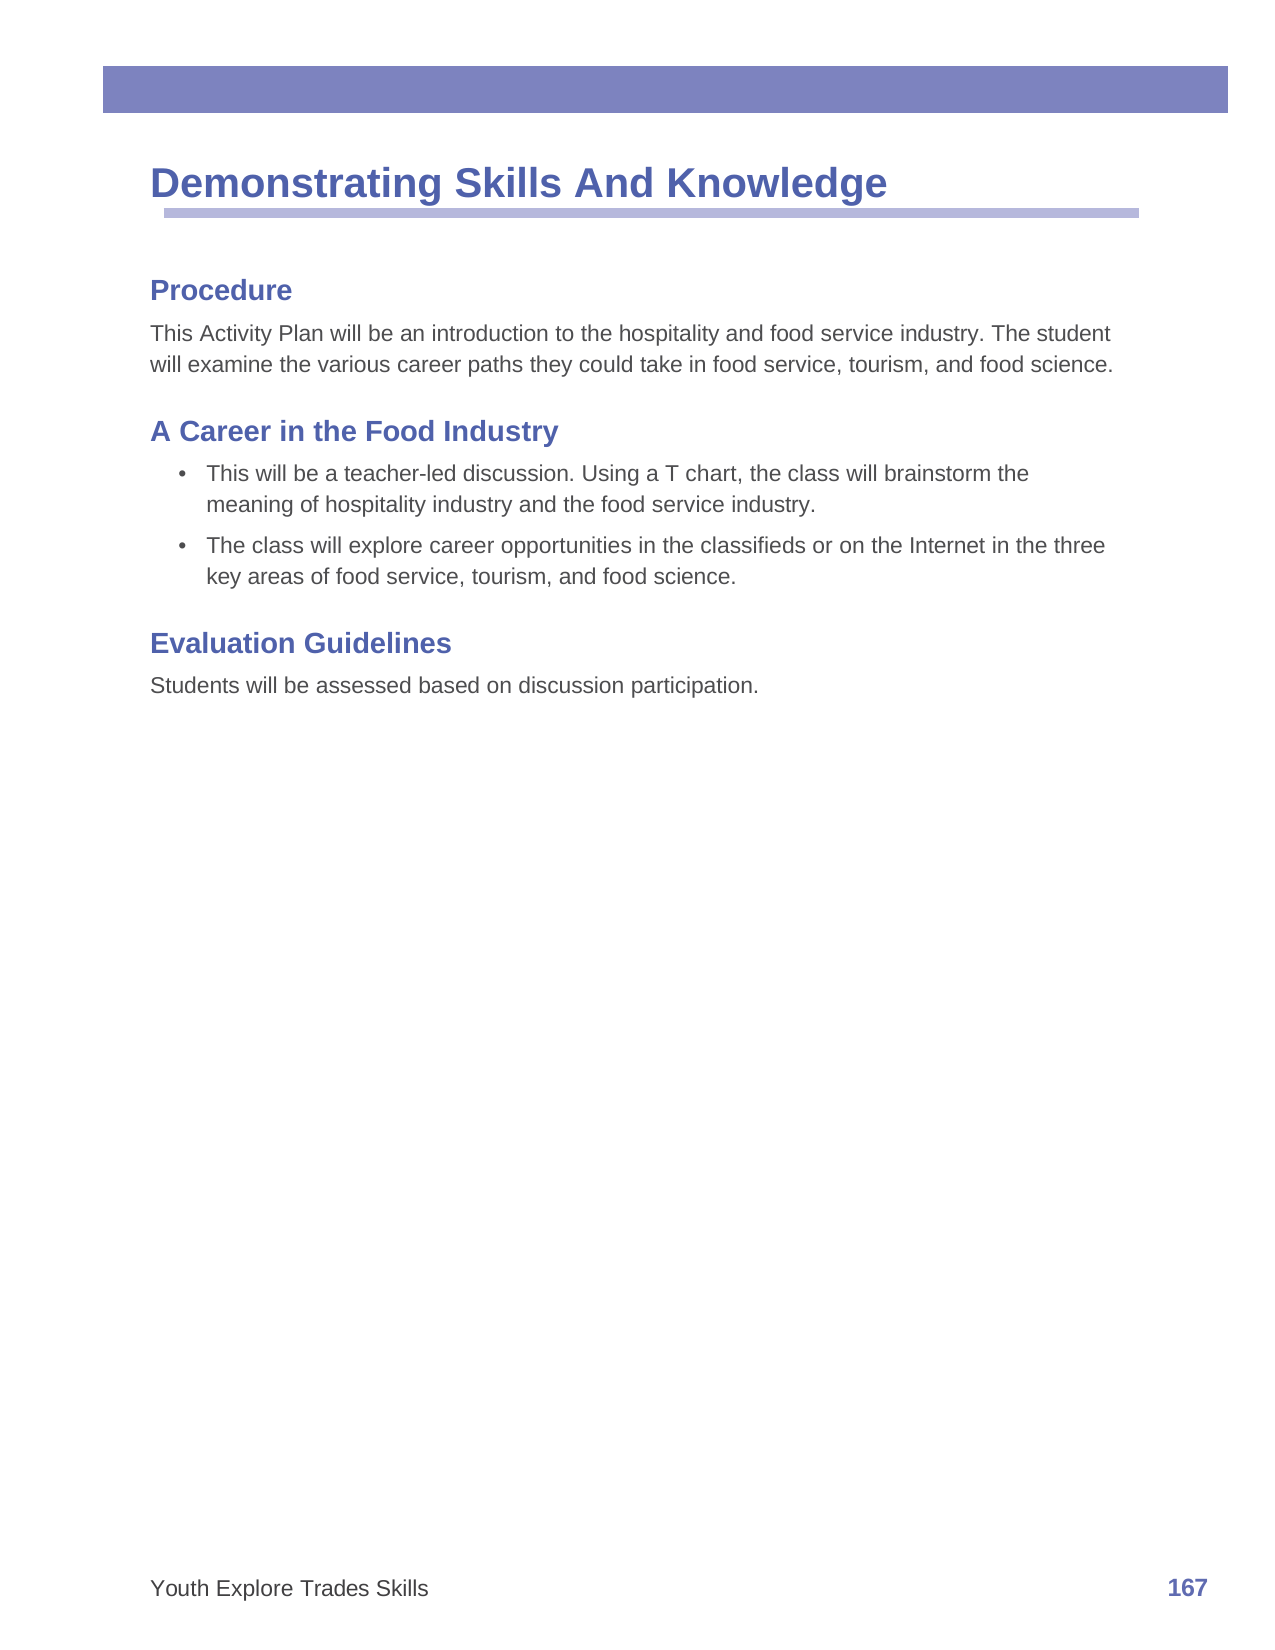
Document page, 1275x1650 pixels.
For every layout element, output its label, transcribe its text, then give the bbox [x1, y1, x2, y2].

subtitle Evaluation Guidelines [150, 626, 1239, 659]
text Students will be assessed based on discussion participation. [150, 672, 1239, 699]
list The class will explore career opportunities in the classifieds or on the Internet in the three key areas of food service, tourism, and food science. [178, 532, 1109, 589]
subtitle Demonstrating Skills And Knowledge [150, 159, 1239, 207]
text This Activity Plan will be an introduction to the hospitality and food service industry. The student will examine the various career paths they could take in food service, tourism, and food science. [150, 320, 1123, 377]
subtitle A Career in the Food Industry [150, 414, 1239, 447]
subtitle Procedure [150, 273, 1239, 307]
list This will be a teacher-led discussion. Using a T chart, the class will brainstorm the meaning of hospitality industry and the food service industry. [178, 460, 1034, 518]
text Youth Explore Trades Skills 167 [150, 1572, 1239, 1601]
